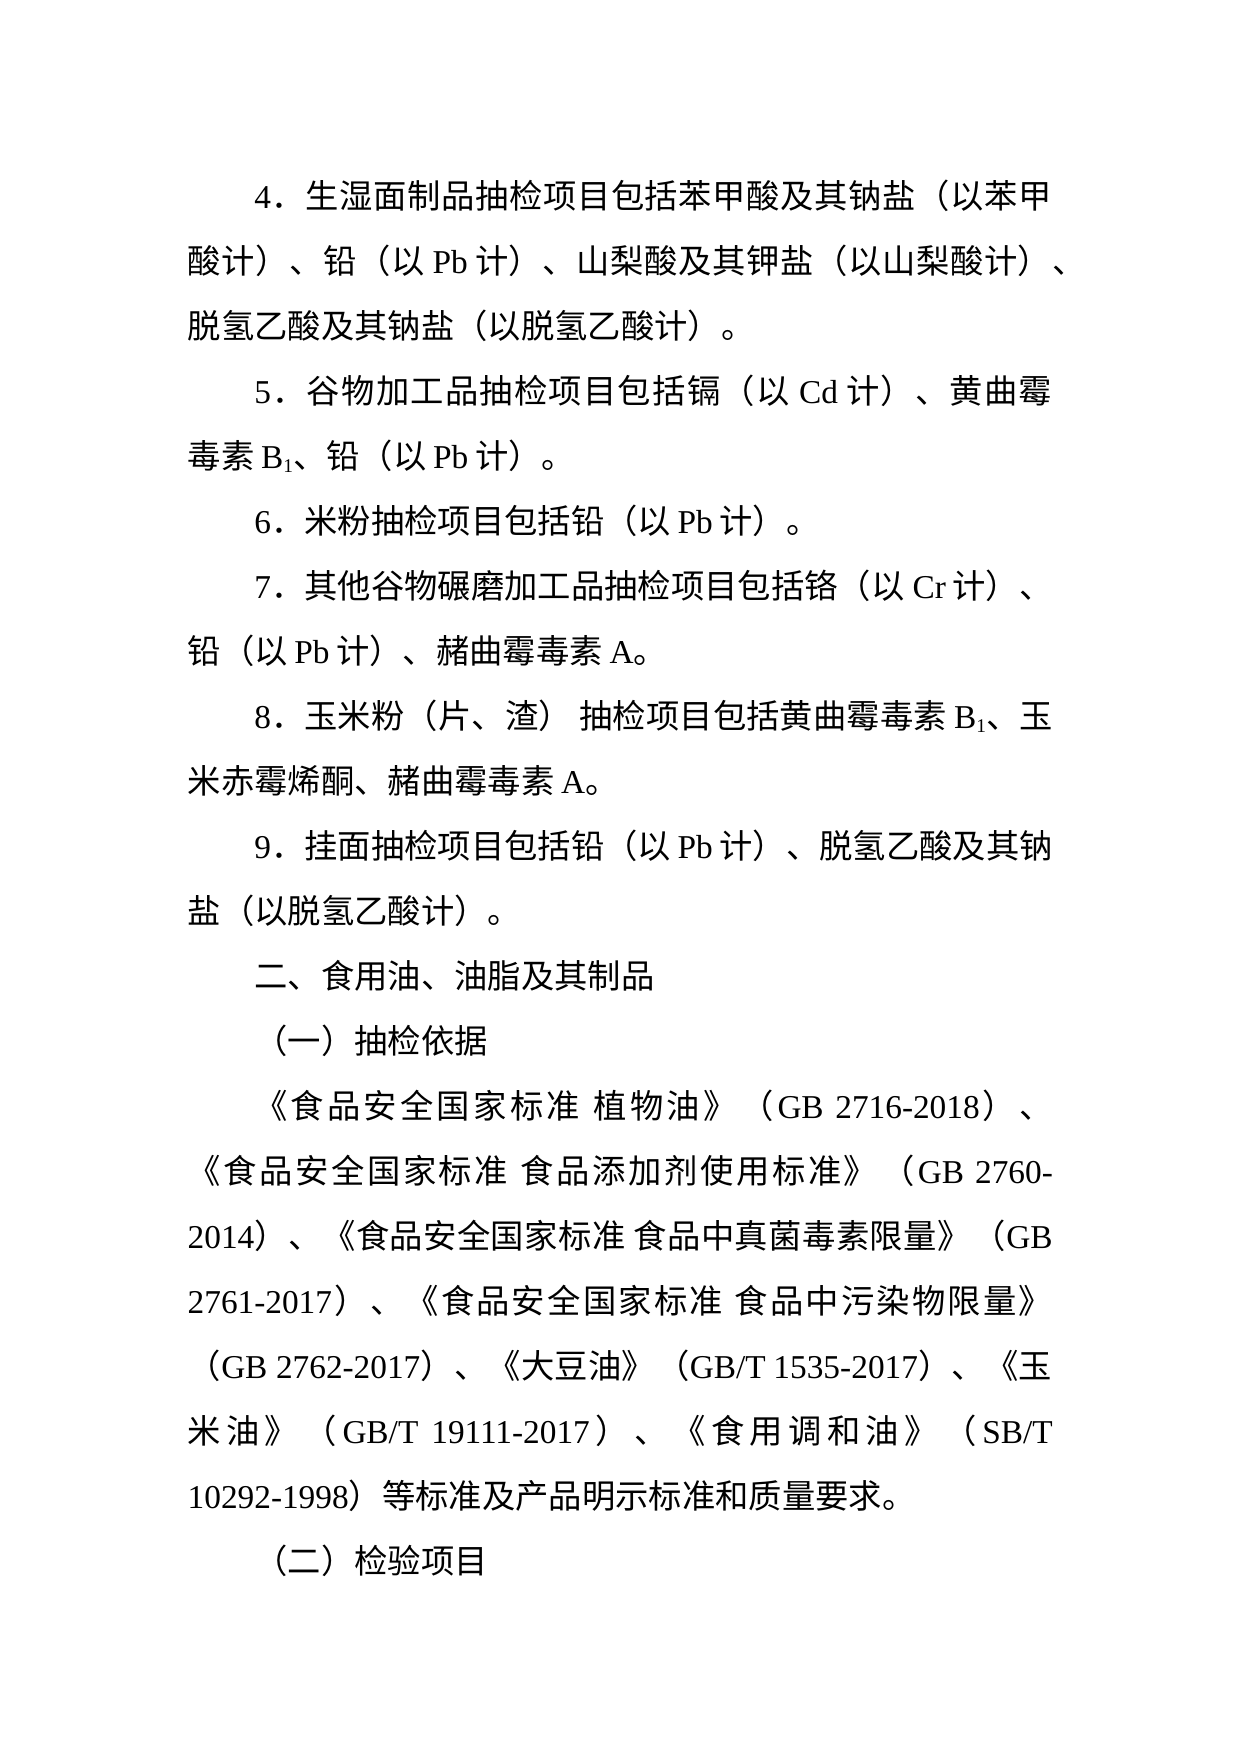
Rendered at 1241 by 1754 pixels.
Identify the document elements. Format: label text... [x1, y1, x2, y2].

text 8．玉米粉（片、渣） 抽检项目包括黄曲霉毒素B1、玉米赤霉烯酮、赭曲霉毒素A。 [187, 682, 1053, 812]
text （一）抽检依据 [254, 1007, 1053, 1072]
text 7．其他谷物碾磨加工品抽检项目包括铬（以Cr计）、铅（以Pb计）、赭曲霉毒素A。 [187, 552, 1053, 682]
text 9．挂面抽检项目包括铅（以Pb计）、脱氢乙酸及其钠盐（以脱氢乙酸计）。 [187, 812, 1053, 942]
text 5．谷物加工品抽检项目包括镉（以Cd计）、黄曲霉毒素B1、铅（以Pb计）。 [187, 357, 1053, 487]
text （二）检验项目 [187, 1527, 1053, 1592]
text 6．米粉抽检项目包括铅（以Pb计）。 [187, 487, 1053, 552]
text 4．生湿面制品抽检项目包括苯甲酸及其钠盐（以苯甲酸计）、铅（以Pb计）、山梨酸及其钾盐（以山梨酸计）、脱氢乙酸及其钠盐（以脱氢乙酸计）。 [187, 162, 1053, 357]
list 二、食用油、油脂及其制品 [187, 942, 1053, 1007]
list 《食品安全国家标准 植物油》（GB 2716-2018）、《食品安全国家标准 食品添加剂使用标准》（GB 2760-2014）、《食品安全国家标准 食品中真菌毒素限量》（GB 2761-2017）、《食品安全国家标准 食品中污染物限量》（GB 2762-2017）、《大豆油》（GB/T 1535-2017）、《玉米油》（GB/T 19111-2017）、《食用调和油》（SB/T 10292-1998）等标准及产品明示标准和质量要求。 [187, 1072, 1053, 1527]
